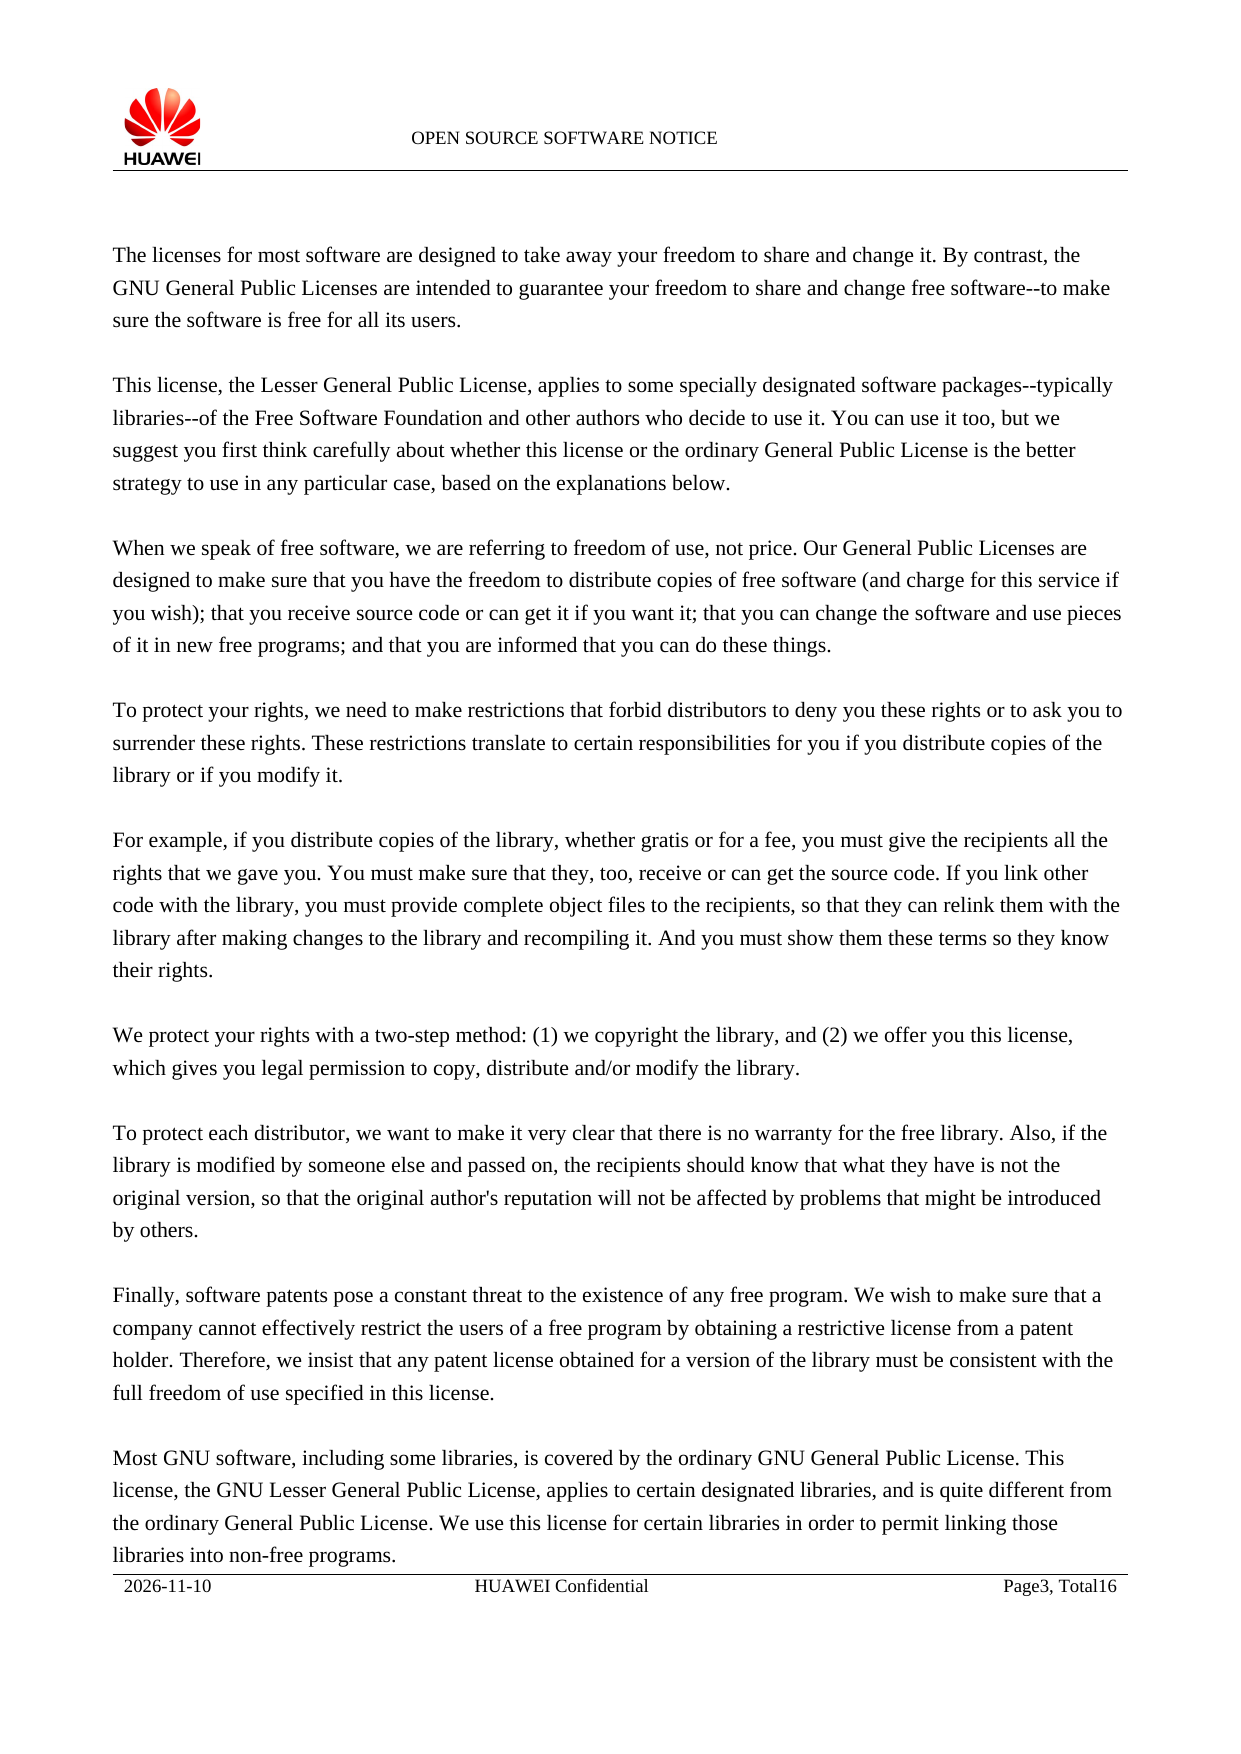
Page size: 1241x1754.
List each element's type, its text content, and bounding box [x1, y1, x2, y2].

picture [124, 88, 201, 165]
text To protect your rights, we need to make restrictions that forbid distributors to deny you these rights or to ask you to surrender these rights. These restrictions translate to certain responsibilities for you if you distribute copies of the library or if you modify it. [112, 694, 1128, 791]
text This license, the Lesser General Public License, applies to some specially designated software packages--typically libraries--of the Free Software Foundation and other authors who decide to use it. You can use it too, but we suggest you first think carefully about whether this license or the ordinary General Public License is the better strategy to use in any particular case, based on the explanations below. [112, 369, 1128, 499]
text The licenses for most software are designed to take away your freedom to share and change it. By contrast, the GNU General Public Licenses are intended to guarantee your freedom to share and change free software--to make sure the software is free for all its users. [112, 239, 1128, 336]
text Most GNU software, including some libraries, is covered by the ordinary GNU General Public License. This license, the GNU Lesser General Public License, applies to certain designated libraries, and is quite different from the ordinary General Public License. We use this license for certain libraries in order to permit linking those libraries into non-free programs. [112, 1441, 1128, 1571]
text When we speak of free software, we are referring to freedom of use, not price. Our General Public Licenses are designed to make sure that you have the freedom to distribute copies of free software (and charge for this service if you wish); that you receive source code or can get it if you want it; that you can change the software and use pieces of it in new free programs; and that you are informed that you can do these things. [112, 531, 1128, 661]
text Finally, software patents pose a constant threat to the existence of any free program. We wish to make sure that a company cannot effectively restrict the users of a free program by obtaining a restrictive license from a patent holder. Therefore, we insist that any patent license obtained for a version of the library must be consistent with the full freedom of use specified in this license. [112, 1279, 1128, 1409]
text To protect each distributor, we want to make it very clear that there is no warranty for the free library. Also, if the library is modified by someone else and passed on, the recipients should know that what they have is not the original version, so that the original author's reputation will not be affected by problems that might be introduced by others. [112, 1116, 1128, 1246]
text For example, if you distribute copies of the library, whether gratis or for a fee, you must give the recipients all the rights that we gave you. You must make sure that they, too, receive or can get the source code. If you link other code with the library, you must provide complete object files to the recipients, so that they can relink them with the library after making changes to the library and recompiling it. And you must show them these terms so they know their rights. [112, 824, 1128, 986]
text We protect your rights with a two-step method: (1) we copyright the library, and (2) we offer you this license, which gives you legal permission to copy, distribute and/or modify the library. [112, 1019, 1128, 1084]
